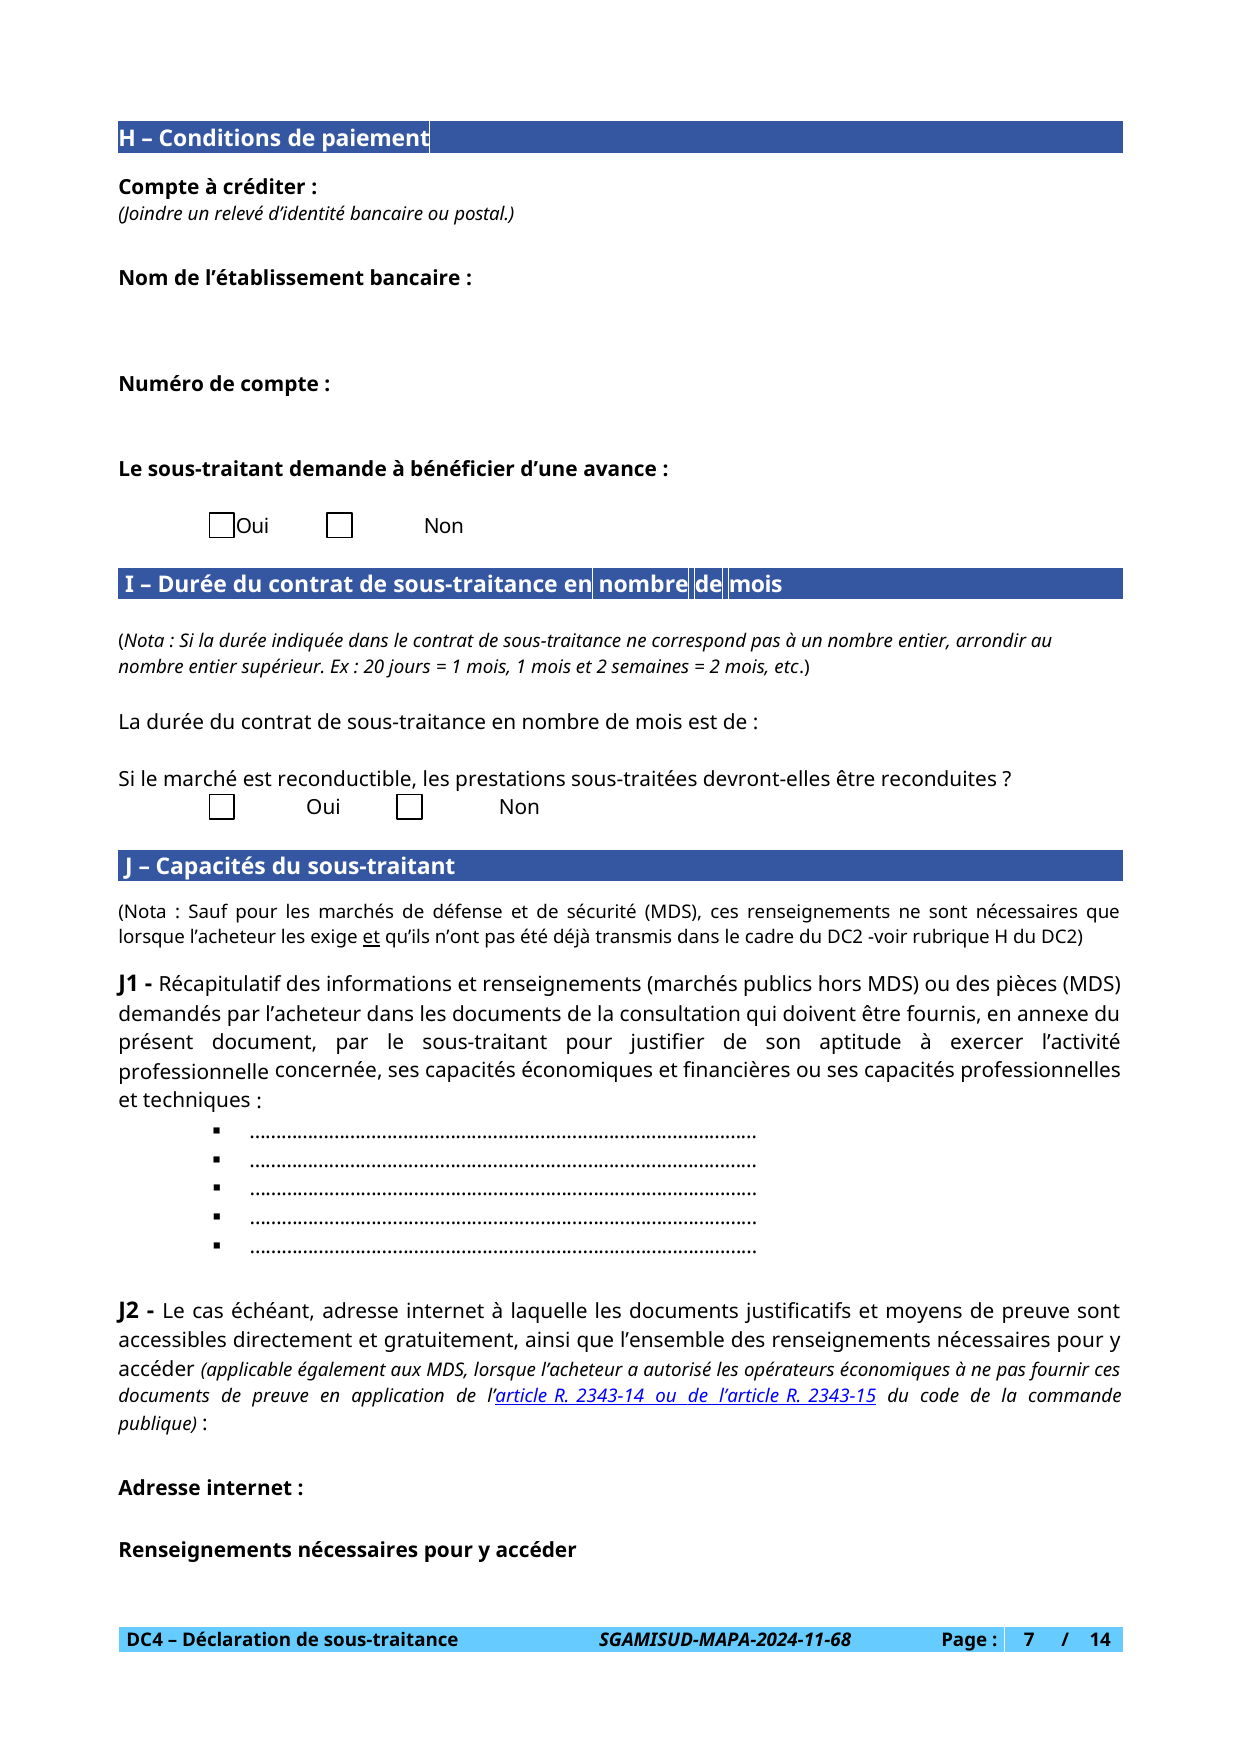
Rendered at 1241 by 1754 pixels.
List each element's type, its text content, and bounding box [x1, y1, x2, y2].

text Numéro de compte : [118, 369, 1122, 397]
list …………………………………………………………………………………… [212, 1202, 1122, 1231]
list …………………………………………………………………………………… [212, 1231, 1122, 1259]
text Le sous-traitant demande à bénéficier d’une avance : [118, 454, 1122, 483]
text Compte à créditer : [118, 171, 1122, 200]
list …………………………………………………………………………………… [212, 1173, 1122, 1202]
text J1 - Récapitulatif des informations et renseignements (marchés publics hors MDS) ou des pièces (MDS) demandés par l’acheteur dans les documents de la consultation qui doivent être fournis, en annexe du présent document, par le sous-traitant pour justifier de son aptitude à exercer l’activité professionnelle concernée, ses capacités économiques et financières ou ses capacités professionnelles et techniques : [118, 967, 1122, 1115]
text (Nota : Sauf pour les marchés de défense et de sécurité (MDS), ces renseignements ne sont nécessaires que lorsque l’acheteur les exige et qu’ils n’ont pas été déjà transmis dans le cadre du DC2 -voir rubrique H du DC2) [118, 898, 1122, 949]
text Renseignements nécessaires pour y accéder [118, 1536, 1122, 1564]
list …………………………………………………………………………………… [212, 1115, 1122, 1144]
text Si le marché est reconductible, les prestations sous-traitées devront-elles être reconduites ? [118, 764, 1122, 792]
text Nom de l’établissement bancaire : [118, 263, 1122, 292]
text (Nota : Si la durée indiquée dans le contrat de sous-traitance ne correspond pas à un nombre entier, arrondir au nombre entier supérieur. Ex : 20 jours = 1 mois, 1 mois et 2 semaines = 2 mois, etc.) [118, 628, 1122, 679]
text Adresse internet : [118, 1473, 1122, 1501]
text J2 - Le cas échéant, adresse internet à laquelle les documents justificatifs et moyens de preuve sont accessibles directement et gratuitement, ainsi que l’ensemble des renseignements nécessaires pour y accéder (applicable également aux MDS, lorsque l’acheteur a autorisé les opérateurs économiques à ne pas fournir ces documents de preuve en application de l’article R. 2343-14 ou de l’article R. 2343-15 du code de la commande publique) : [118, 1294, 1122, 1436]
text La durée du contrat de sous-traitance en nombre de mois est de : [118, 707, 1122, 736]
text (Joindre un relevé d’identité bancaire ou postal.) [118, 200, 1122, 226]
text Oui Non [118, 511, 1122, 539]
text Oui Non [153, 792, 1122, 821]
list …………………………………………………………………………………… [212, 1144, 1122, 1173]
